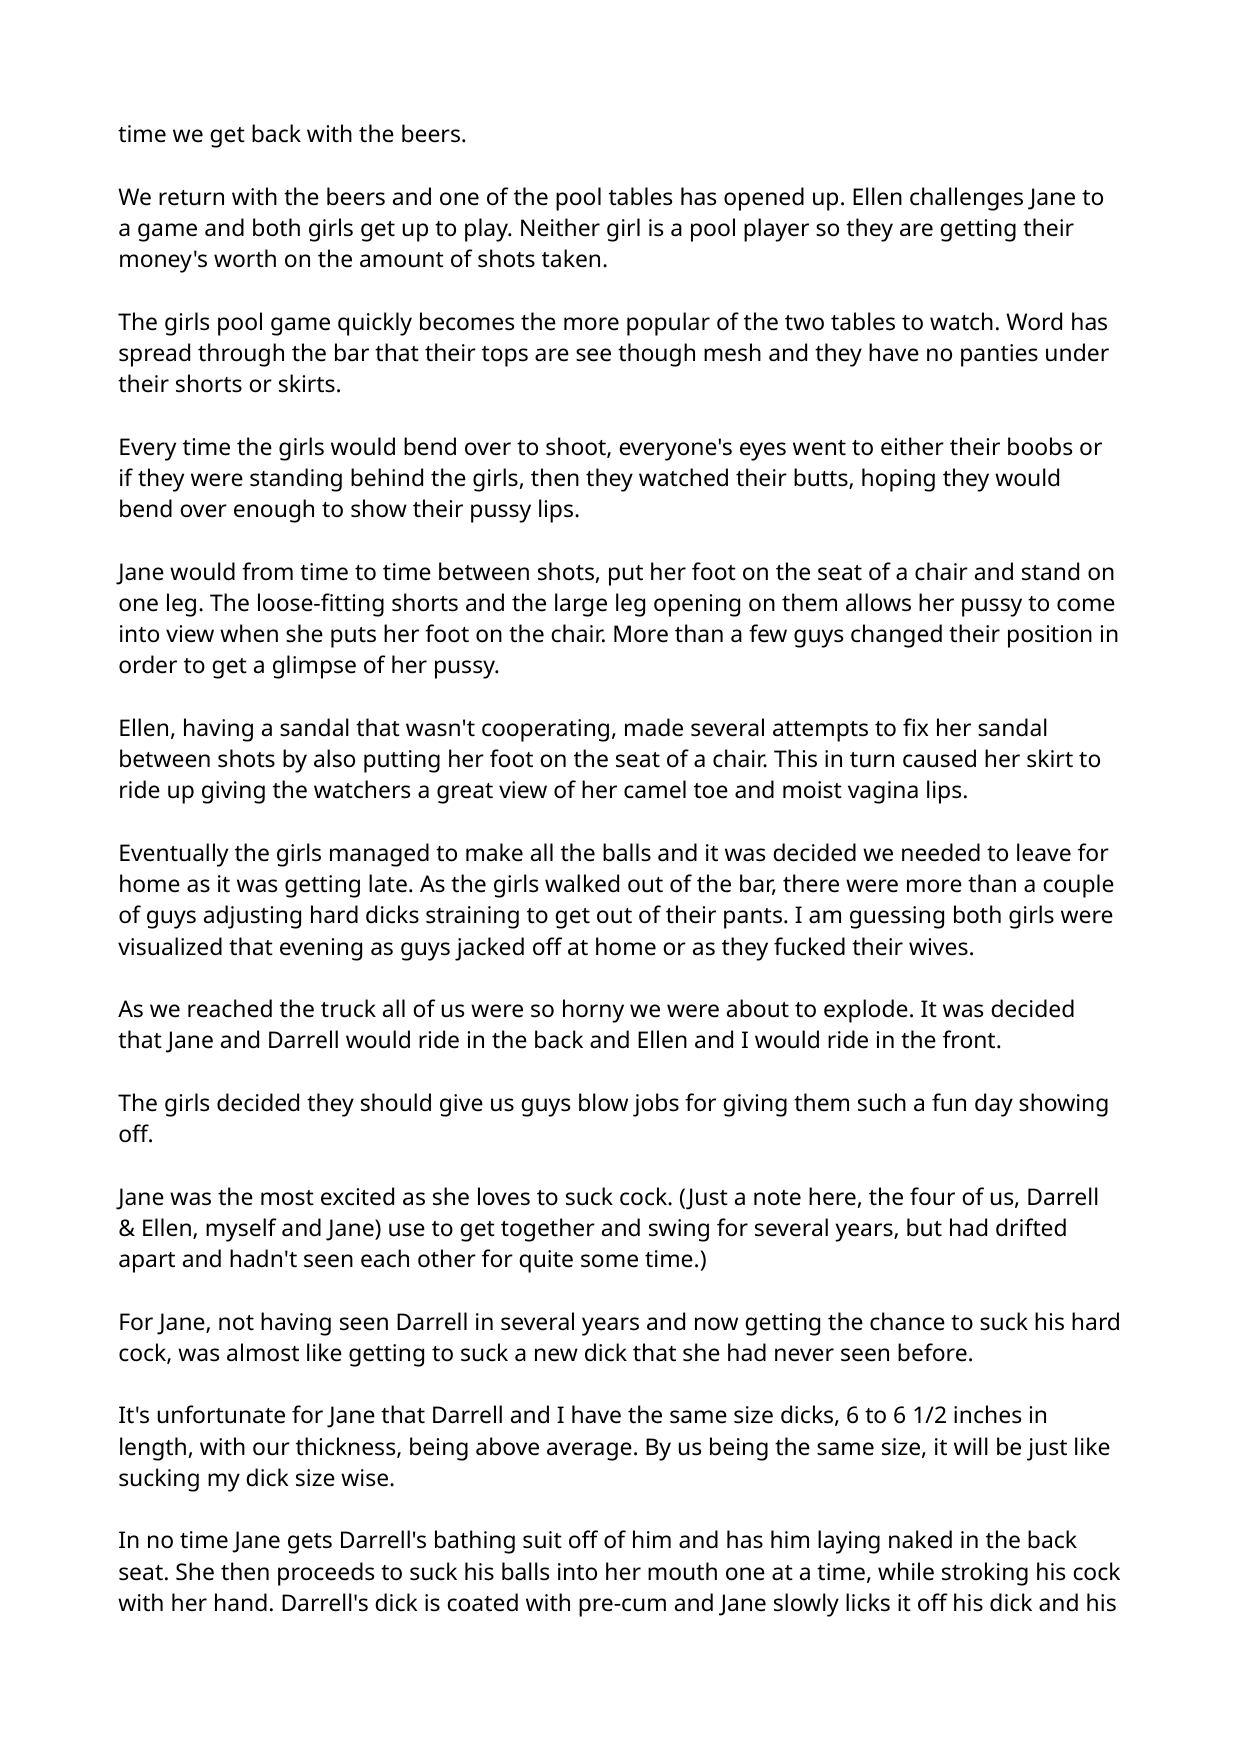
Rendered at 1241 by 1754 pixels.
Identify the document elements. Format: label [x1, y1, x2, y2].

text [118, 118, 1122, 1618]
